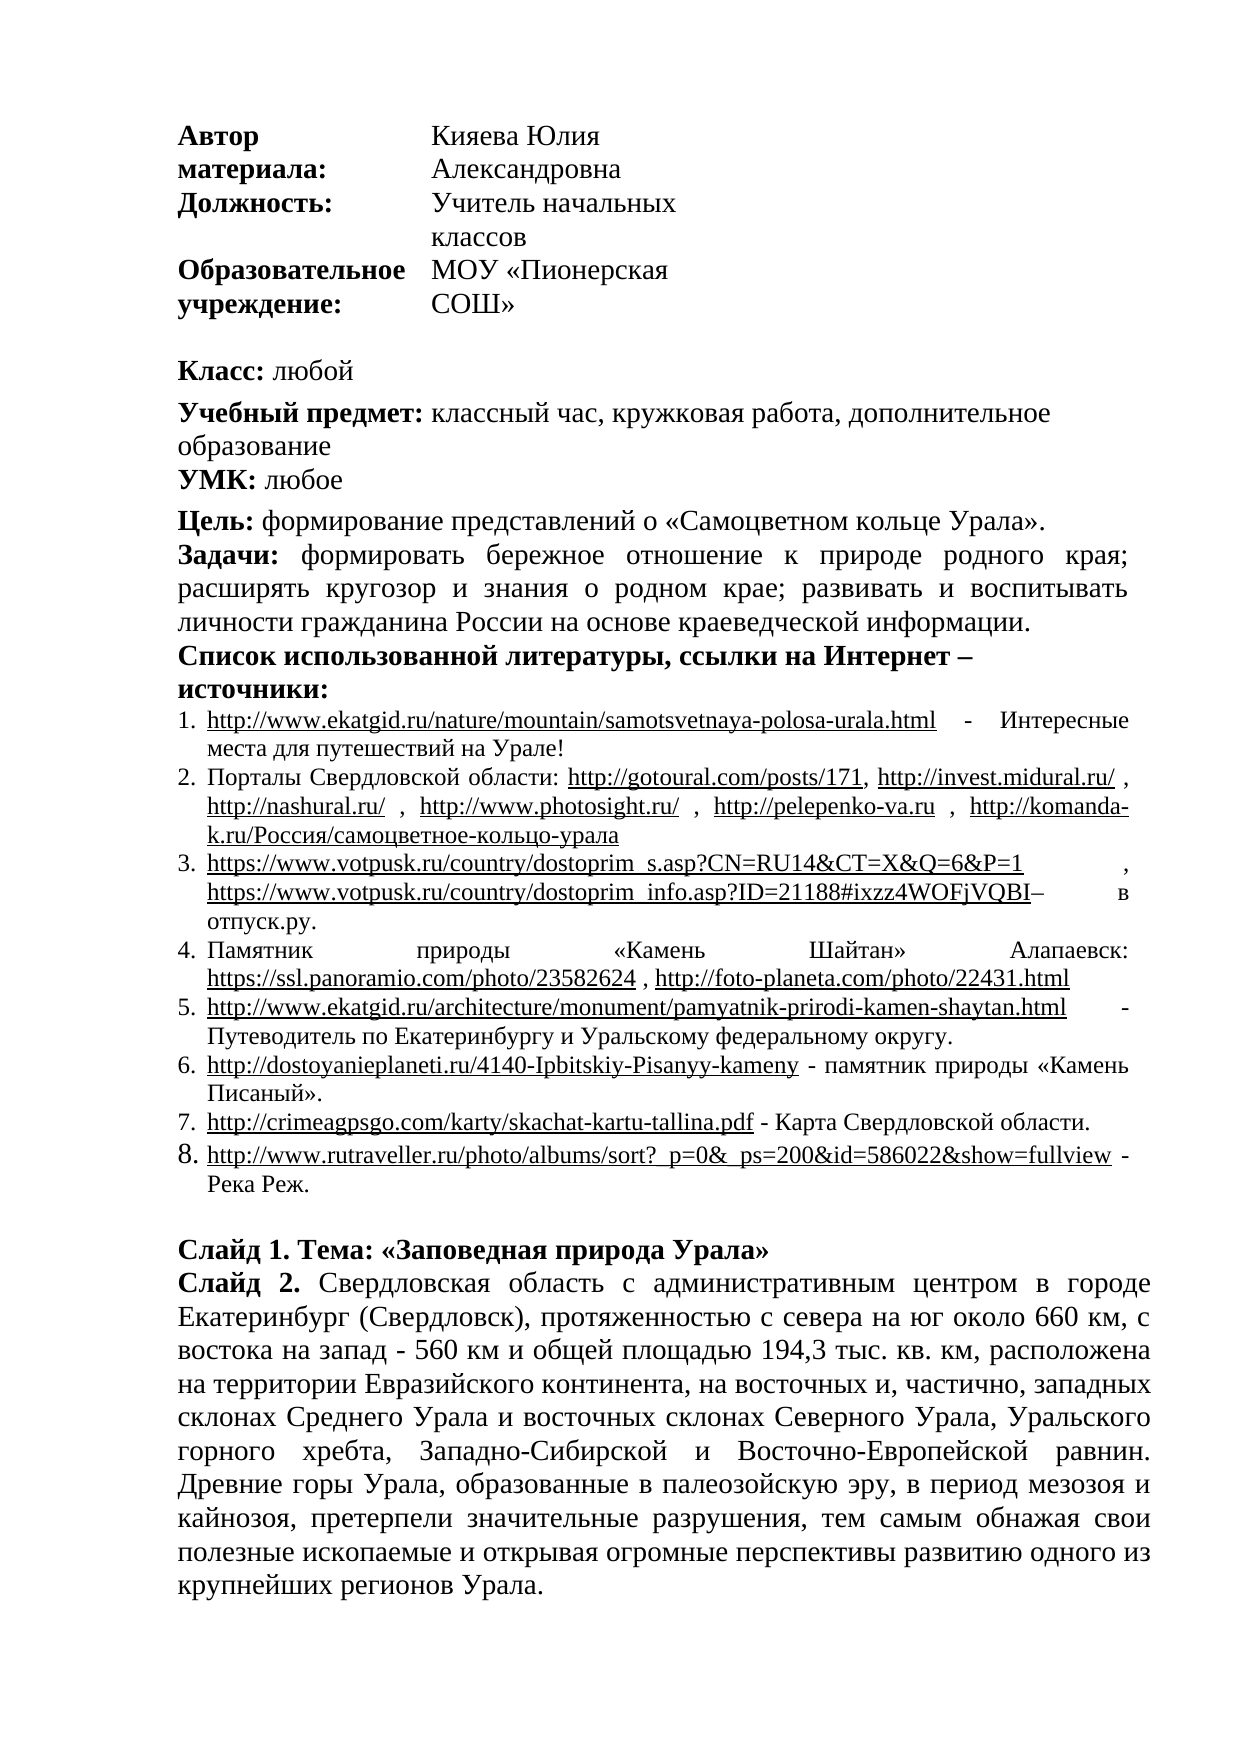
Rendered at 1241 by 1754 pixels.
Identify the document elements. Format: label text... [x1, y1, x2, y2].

table_cell Учебный предмет: классный час, кружковая работа, дополнительное образование [166, 395, 1140, 462]
table_header Кияева Юлия Александровна [420, 118, 770, 185]
text Слайд 2. Свердловская область с административным центром в городе Екатеринбург (Свердловск), протяженностью с севера на юг около 660 км, с востока на запад - 560 км и общей площадью 194,3 тыс. кв. км, расположена на территории Евразийского континента, на восточных и, частично, западных склонах Среднего Урала и восточных склонах Северного Урала, Уральского горного хребта, Западно-Сибирской и Восточно-Европейской равнин. Древние горы Урала, образованные в палеозойскую эру, в период мезозоя и кайнозоя, претерпели значительные разрушения, тем самым обнажая свои полезные ископаемые и открывая огромные перспективы развитию одного из крупнейших регионов Урала. [177, 1265, 1152, 1601]
table_header Класс: любой [166, 353, 1140, 395]
table_cell Список использованной литературы, ссылки на Интернет – источники: http://www.ekatgid.ru/nature/mountain/samotsvetnaya-polosa-urala.html - Интересные места для путешествий на Урале! Порталы Свердловской области: http://gotoural.com/posts/171, http://invest.midural.ru/ , http://nashural.ru/ , http://www.photosight.ru/ , http://pelepenko-va.ru , http://komanda-k.ru/Россия/самоцветное-кольцо-урала https://www.votpusk.ru/country/dostoprim_s.asp?CN=RU14&CT=X&Q=6&P=1 , https://www.votpusk.ru/country/dostoprim_info.asp?ID=21188#ixzz4WOFjVQBI– в отпуск.ру. Памятник природы «Камень Шайтан» Алапаевск: https://ssl.panoramio.com/photo/23582624 , http://foto-planeta.com/photo/22431.html http://www.ekatgid.ru/architecture/monument/pamyatnik-prirodi-kamen-shaytan.html - Путеводитель по Екатеринбургу и Уральскому федеральному округу. http://dostoyanieplaneti.ru/4140-Ipbitskiy-Pisanyy-kameny - памятник природы «Камень Писаный». http://crimeagpsgo.com/karty/skachat-kartu-tallina.pdf - Карта Свердловской области. http://www.rutraveller.ru/photo/albums/sort?_p=0&_ps=200&id=586022&show=fullview - Река Реж. [166, 638, 1140, 1198]
table_cell Должность: [166, 185, 419, 252]
table_cell УМК: любое [166, 462, 1140, 503]
table_header Автор материала: [166, 118, 419, 185]
text Слайд 1. Тема: «Заповедная природа Урала» [177, 1232, 1152, 1265]
table_cell МОУ «Пионерская СОШ» [420, 252, 770, 319]
table_cell Образовательное учреждение: [166, 252, 419, 319]
table_cell Цель: формирование представлений о «Самоцветном кольце Урала». Задачи: формировать бережное отношение к природе родного края; расширять кругозор и знания о родном крае; развивать и воспитывать личности гражданина России на основе краеведческой информации. [166, 504, 1140, 638]
table_cell Учитель начальных классов [420, 185, 770, 252]
